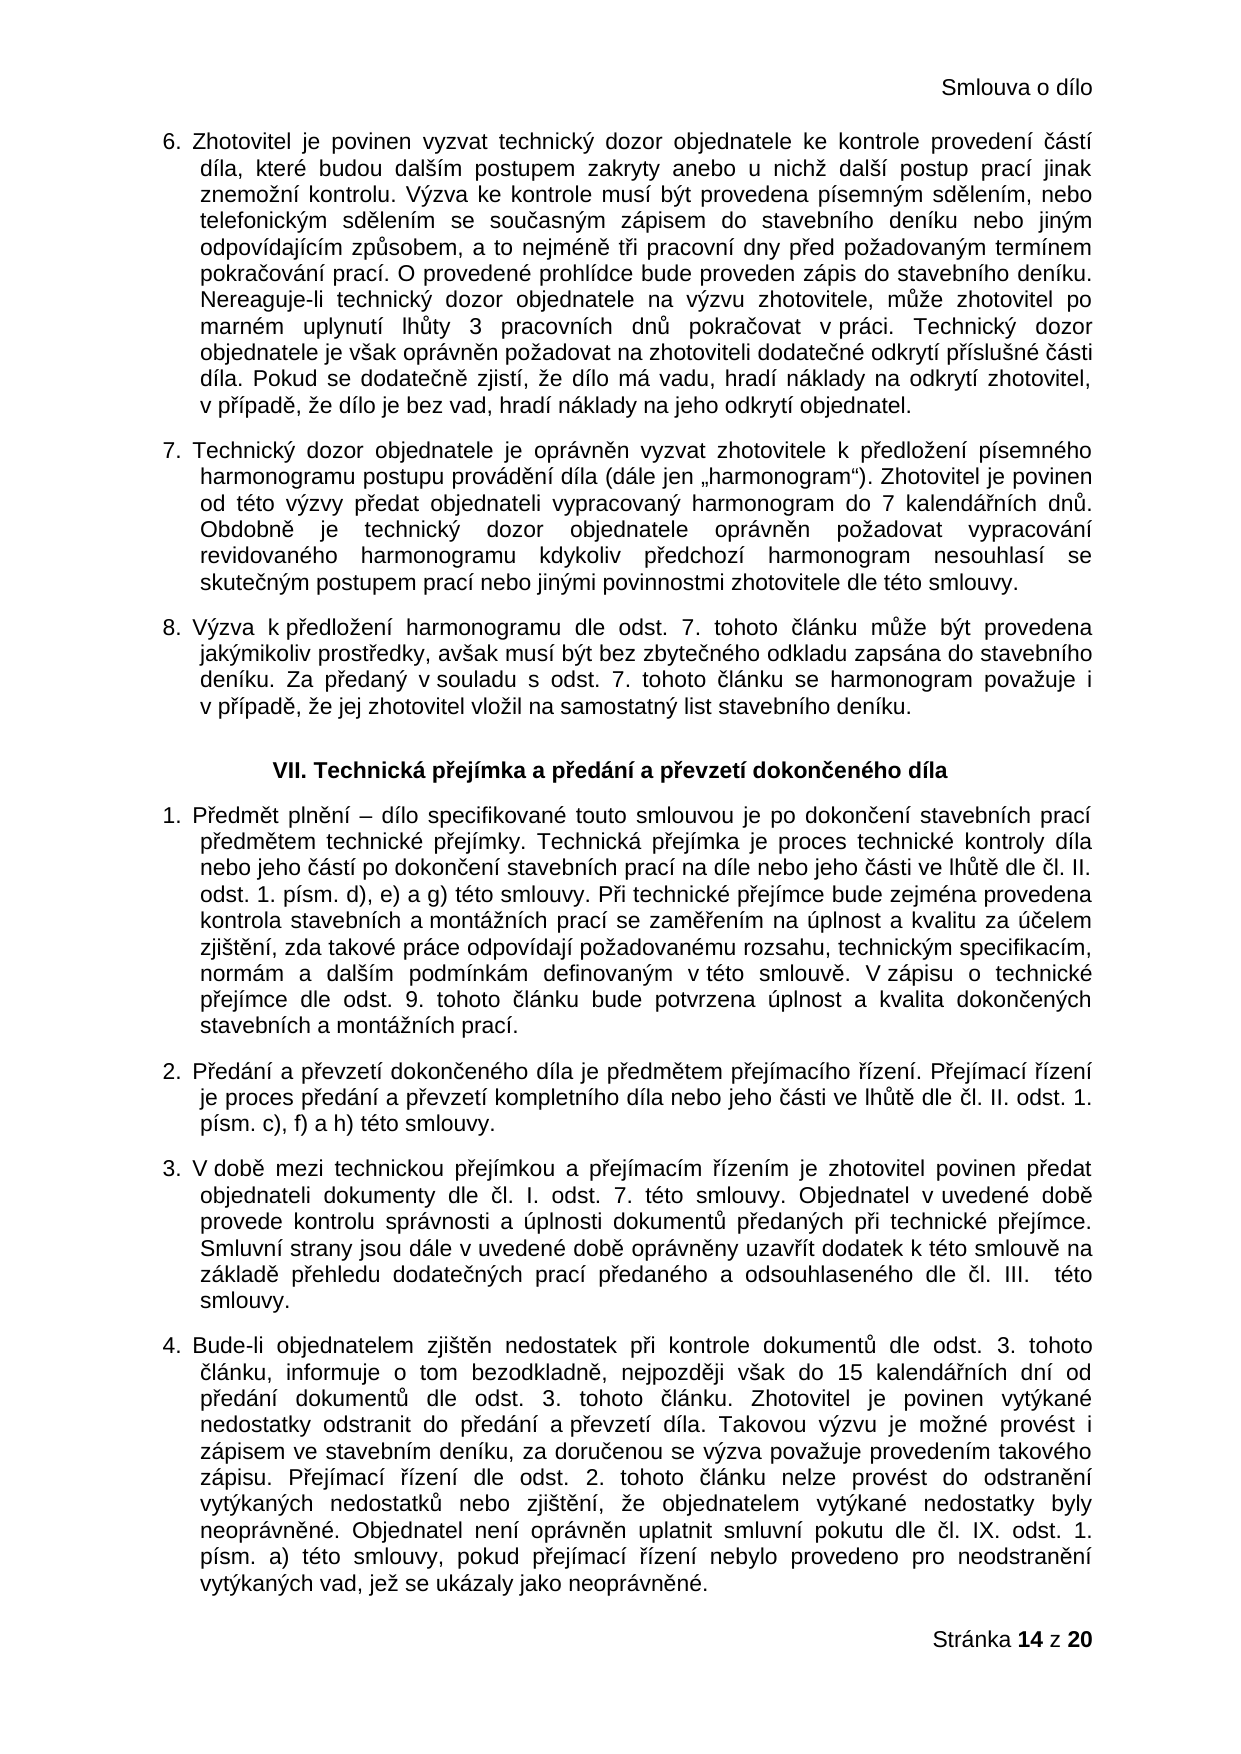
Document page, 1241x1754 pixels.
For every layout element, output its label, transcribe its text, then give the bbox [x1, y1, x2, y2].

text Technická přejímka a předání a převzetí dokončeného díla [148, 757, 1093, 783]
text Zhotovitel je povinen vyzvat technický dozor objednatele ke kontrole provedení částí díla, které budou dalším postupem zakryty anebo u nichž další postup prací jinak znemožní kontrolu. Výzva ke kontrole musí být provedena písemným sdělením, nebo telefonickým sdělením se současným zápisem do stavebního deníku nebo jiným odpovídajícím způsobem, a to nejméně tři pracovní dny před požadovaným termínem pokračování prací. O provedené prohlídce bude proveden zápis do stavebního deníku. Nereaguje-li technický dozor objednatele na výzvu zhotovitele, může zhotovitel po marném uplynutí lhůty 3 pracovních dnů pokračovat v práci. Technický dozor objednatele je však oprávněn požadovat na zhotoviteli dodatečné odkrytí příslušné části díla. Pokud se dodatečně zjistí, že dílo má vadu, hradí náklady na odkrytí zhotovitel, v případě, že dílo je bez vad, hradí náklady na jeho odkrytí objednatel. [162, 128, 1093, 418]
text Výzva k předložení harmonogramu dle odst. 7. tohoto článku může být provedena jakýmikoliv prostředky, avšak musí být bez zbytečného odkladu zapsána do stavebního deníku. Za předaný v souladu s odst. 7. tohoto článku se harmonogram považuje i v případě, že jej zhotovitel vložil na samostatný list stavebního deníku. [162, 614, 1093, 719]
text V době mezi technickou přejímkou a přejímacím řízením je zhotovitel povinen předat objednateli dokumenty dle čl. I. odst. 7. této smlouvy. Objednatel v uvedené době provede kontrolu správnosti a úplnosti dokumentů předaných při technické přejímce. Smluvní strany jsou dále v uvedené době oprávněny uzavřít dodatek k této smlouvě na základě přehledu dodatečných prací předaného a odsouhlaseného dle čl. III. této smlouvy. [162, 1155, 1093, 1313]
text Předmět plnění – dílo specifikované touto smlouvou je po dokončení stavebních prací předmětem technické přejímky. Technická přejímka je proces technické kontroly díla nebo jeho částí po dokončení stavebních prací na díle nebo jeho části ve lhůtě dle čl. II. odst. 1. písm. d), e) a g) této smlouvy. Při technické přejímce bude zejména provedena kontrola stavebních a montážních prací se zaměřením na úplnost a kvalitu za účelem zjištění, zda takové práce odpovídají požadovanému rozsahu, technickým specifikacím, normám a dalším podmínkám definovaným v této smlouvě. V zápisu o technické přejímce dle odst. 9. tohoto článku bude potvrzena úplnost a kvalita dokončených stavebních a montážních prací. [162, 802, 1093, 1039]
text Předání a převzetí dokončeného díla je předmětem přejímacího řízení. Přejímací řízení je proces předání a převzetí kompletního díla nebo jeho části ve lhůtě dle čl. II. odst. 1. písm. c), f) a h) této smlouvy. [162, 1058, 1093, 1137]
text Technický dozor objednatele je oprávněn vyzvat zhotovitele k předložení písemného harmonogramu postupu provádění díla (dále jen „harmonogram“). Zhotovitel je povinen od této výzvy předat objednateli vypracovaný harmonogram do 7 kalendářních dnů. Obdobně je technický dozor objednatele oprávněn požadovat vypracování revidovaného harmonogramu kdykoliv předchozí harmonogram nesouhlasí se skutečným postupem prací nebo jinými povinnostmi zhotovitele dle této smlouvy. [162, 437, 1093, 595]
text Bude-li objednatelem zjištěn nedostatek při kontrole dokumentů dle odst. 3. tohoto článku, informuje o tom bezodkladně, nejpozději však do 15 kalendářních dní od předání dokumentů dle odst. 3. tohoto článku. Zhotovitel je povinen vytýkané nedostatky odstranit do předání a převzetí díla. Takovou výzvu je možné provést i zápisem ve stavebním deníku, za doručenou se výzva považuje provedením takového zápisu. Přejímací řízení dle odst. 2. tohoto článku nelze provést do odstranění vytýkaných nedostatků nebo zjištění, že objednatelem vytýkané nedostatky byly neoprávněné. Objednatel není oprávněn uplatnit smluvní pokutu dle čl. IX. odst. 1. písm. a) této smlouvy, pokud přejímací řízení nebylo provedeno pro neodstranění vytýkaných vad, jež se ukázaly jako neoprávněné. [162, 1332, 1093, 1596]
